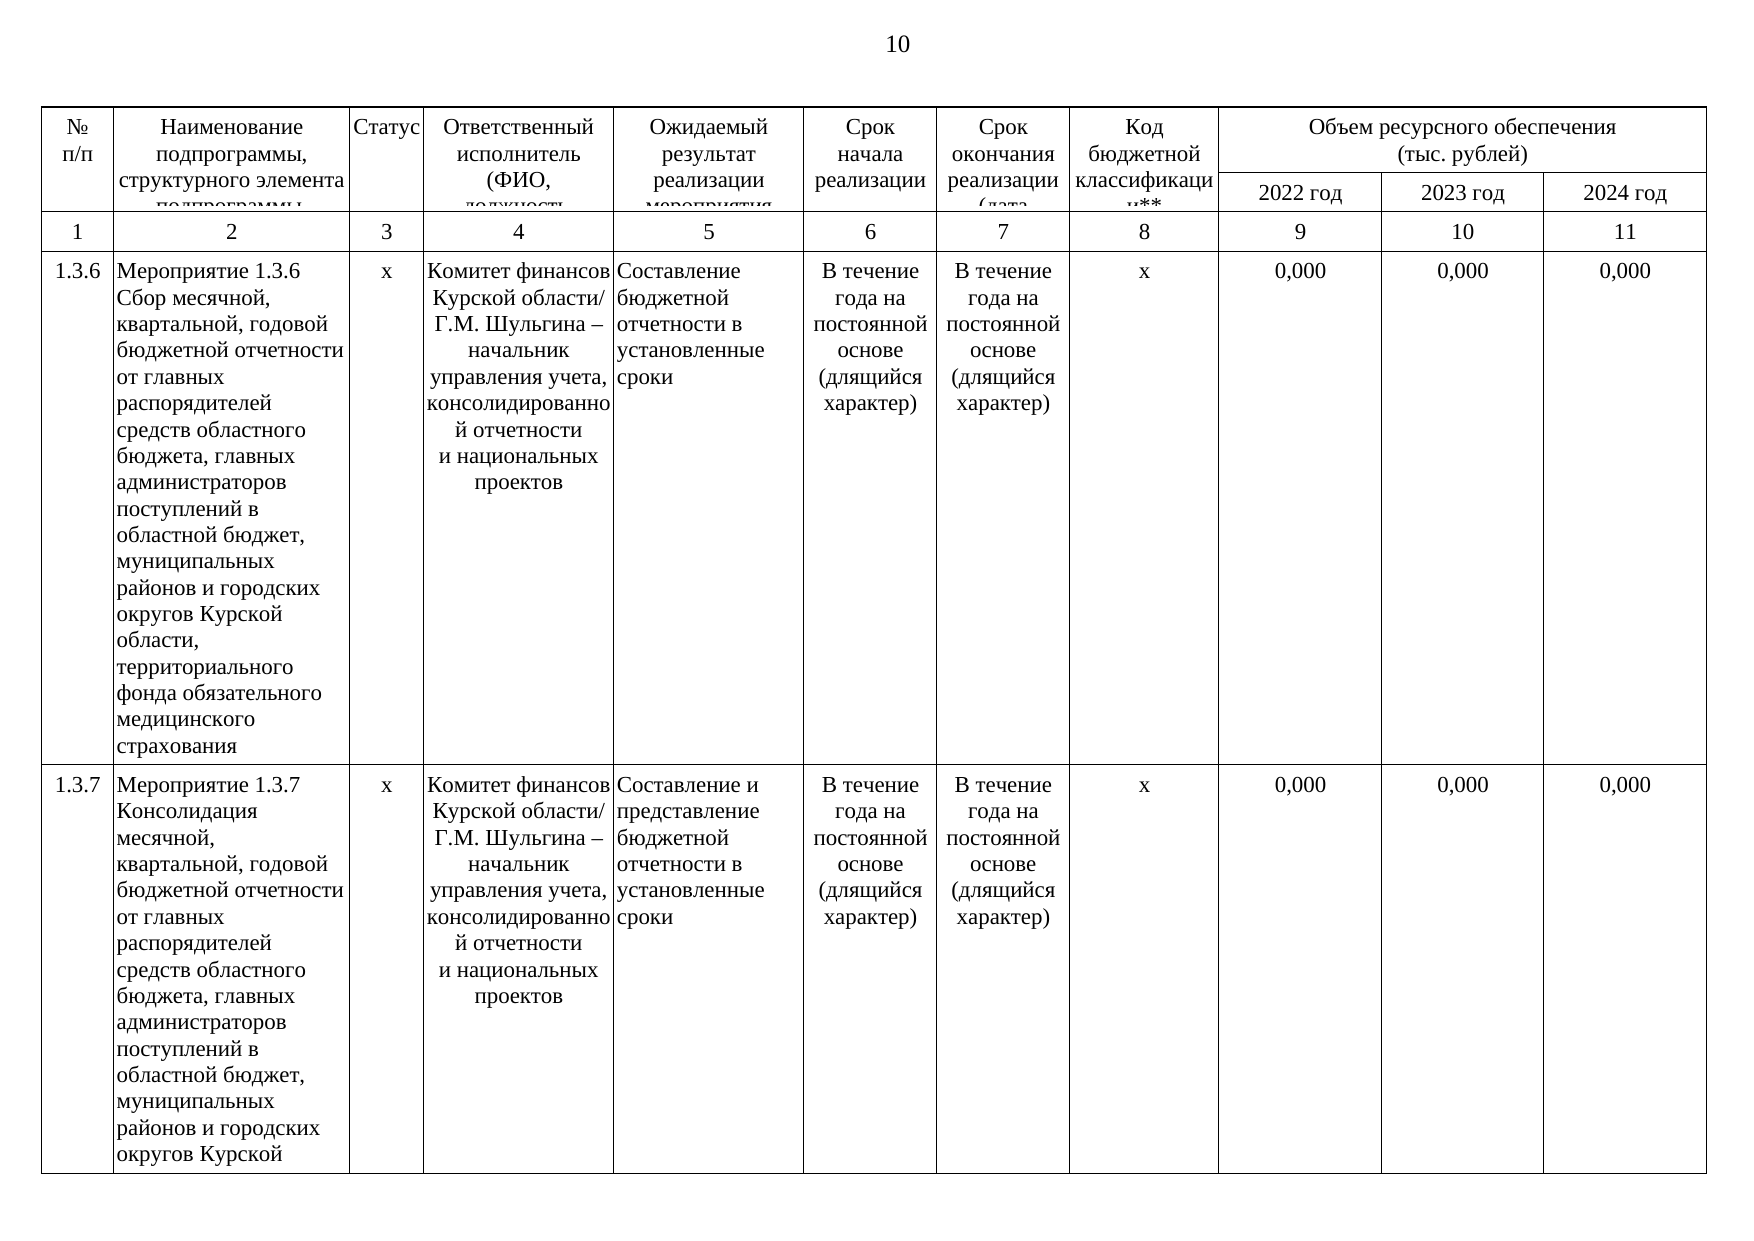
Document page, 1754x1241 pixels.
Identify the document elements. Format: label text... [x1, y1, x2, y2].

table_cell В течение года на постоянной основе (длящийся характер) [804, 252, 936, 764]
table_header Ожидаемый результат реализации мероприятия [614, 108, 803, 211]
table_cell Комитет финансов Курской области/ Г.М. Шульгина – начальник управления учета, консолидированной отчетности и национальных проектов [424, 252, 613, 764]
table_cell Мероприятие 1.3.6 Сбор месячной, квартальной, годовой бюджетной отчетности от главных распорядителей средств областного бюджета, главных администраторов поступлений в областной бюджет, муниципальных районов и городских округов Курской области, территориального фонда обязательного медицинского страхования [114, 252, 349, 764]
table_cell В течение года на постоянной основе (длящийся характер) [804, 765, 936, 1172]
table_header Код бюджетной классификации** [1070, 108, 1218, 211]
table_header Срок начала реализации [804, 108, 936, 211]
table_header Срок окончания реализации (дата контрольного события) [937, 108, 1069, 211]
table_cell x [1070, 252, 1218, 764]
table_cell 10 [1382, 212, 1543, 251]
table_cell x [350, 252, 423, 764]
table_cell 7 [937, 212, 1069, 251]
table_cell В течение года на постоянной основе (длящийся характер) [937, 252, 1069, 764]
table_cell 1.3.6 [42, 252, 113, 764]
table_cell 2 [114, 212, 349, 251]
table_cell 2023 год [1382, 173, 1543, 211]
table_cell х [350, 765, 423, 1172]
table_cell 1 [42, 212, 113, 251]
table_cell 11 [1544, 212, 1706, 251]
table_cell 2022 год [1219, 173, 1381, 211]
table_cell 5 [614, 212, 803, 251]
table_cell В течение года на постоянной основе (длящийся характер) [937, 765, 1069, 1172]
table_cell 0,000 [1382, 765, 1543, 1172]
table_header Ответственный исполнитель (ФИО, должность, организация) [424, 108, 613, 211]
table_header Наименование подпрограммы, структурного элемента подпрограммы, контрольного события программы [114, 108, 349, 211]
table_cell 2024 год [1544, 173, 1706, 211]
table_cell 1.3.7 [42, 765, 113, 1172]
table_cell x [1070, 765, 1218, 1172]
table_cell 0,000 [1219, 252, 1381, 764]
table_header Объем ресурсного обеспечения (тыс. рублей) [1219, 108, 1706, 172]
table_cell 0,000 [1219, 765, 1381, 1172]
table_cell 0,000 [1382, 252, 1543, 764]
table_cell 6 [804, 212, 936, 251]
table_cell 8 [1070, 212, 1218, 251]
table_cell 0,000 [1544, 765, 1706, 1172]
table_cell 4 [424, 212, 613, 251]
table_cell Составление бюджетной отчетности в установленные сроки [614, 252, 803, 764]
table_header Статус [350, 108, 423, 211]
table_cell Составление и представление бюджетной отчетности в установленные сроки [614, 765, 803, 1172]
table_header № п/п [42, 108, 113, 211]
table_cell Комитет финансов Курской области/ Г.М. Шульгина – начальник управления учета, консолидированной отчетности и национальных проектов [424, 765, 613, 1172]
table_cell 9 [1219, 212, 1381, 251]
table_cell 3 [350, 212, 423, 251]
table_cell 0,000 [1544, 252, 1706, 764]
